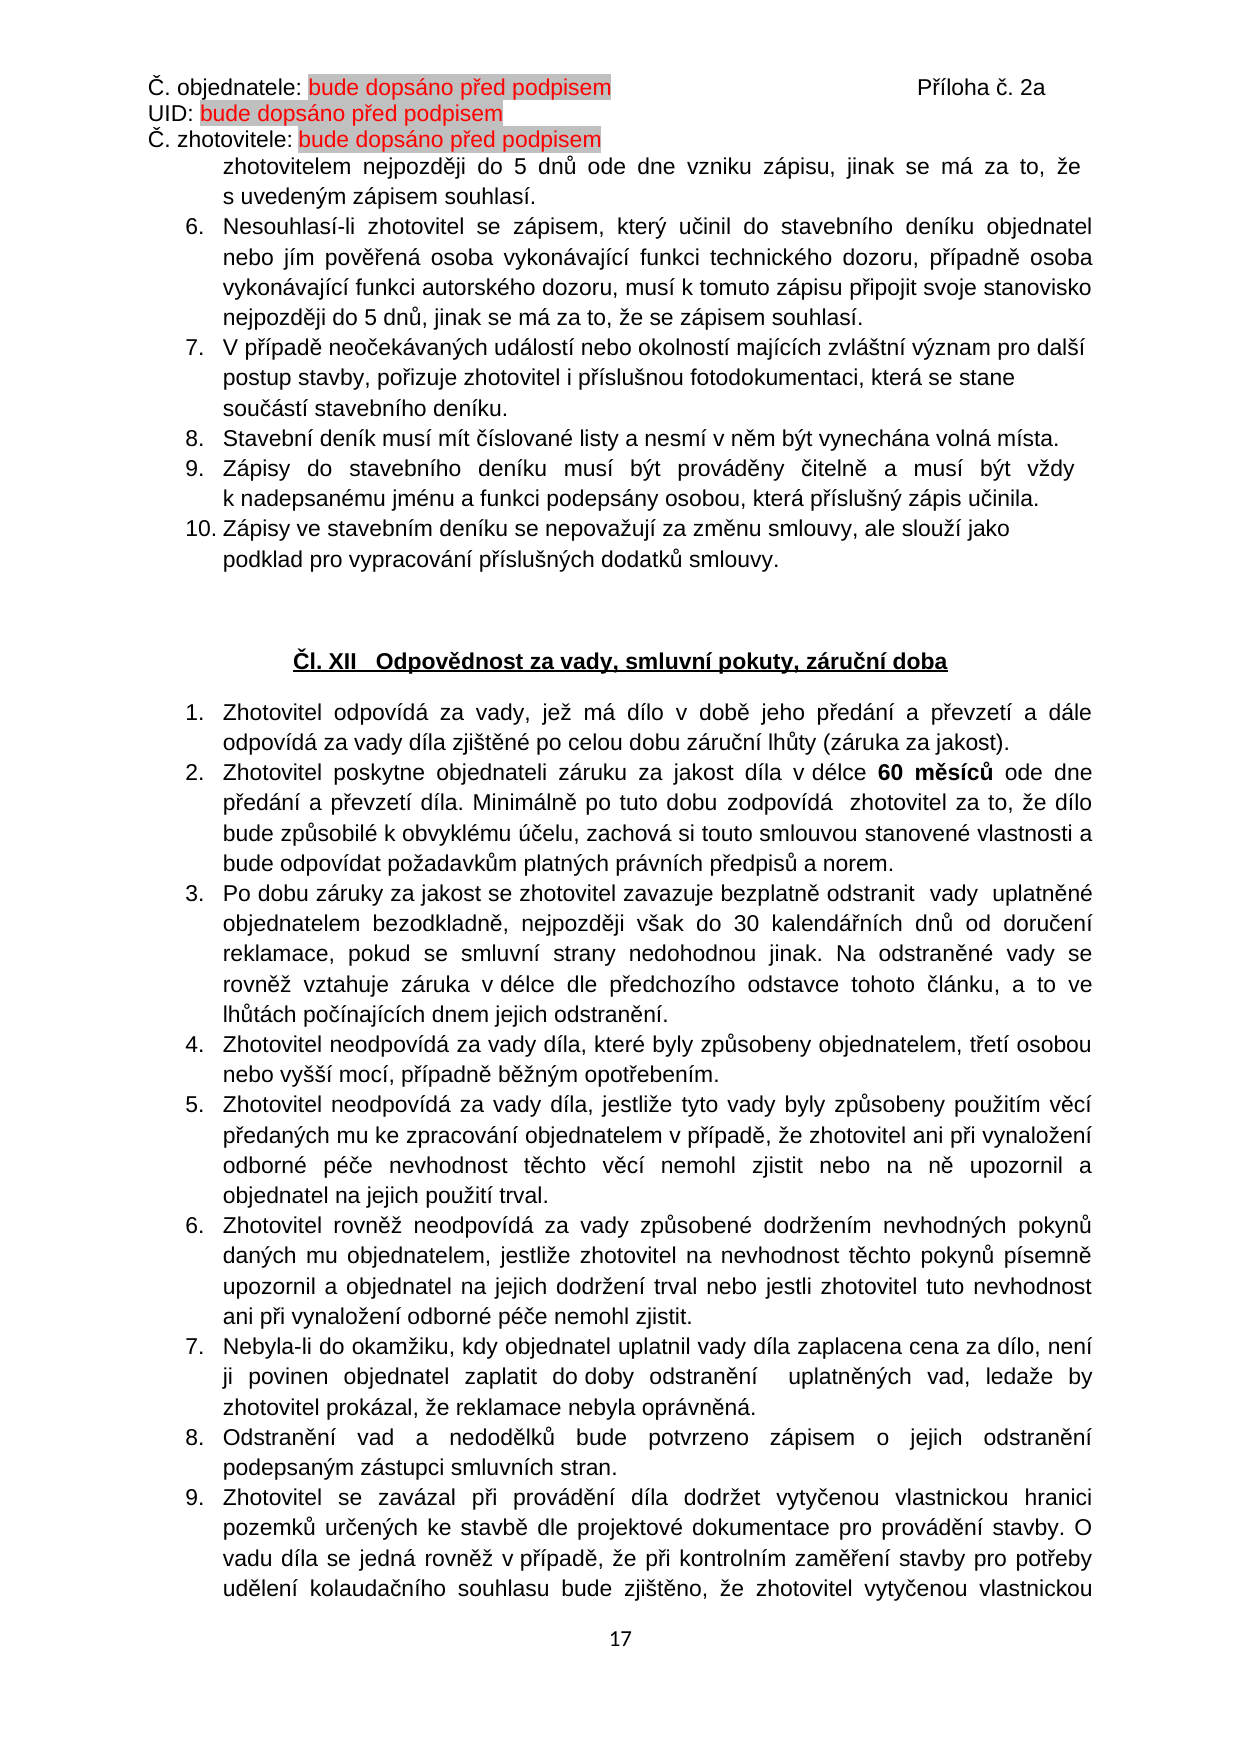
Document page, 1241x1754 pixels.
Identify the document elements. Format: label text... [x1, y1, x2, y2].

list Zhotovitel neodpovídá za vady díla, které byly způsobeny objednatelem, třetí osobou nebo vyšší mocí, případně běžným opotřebením. [185, 1031, 1093, 1087]
list Zhotovitel poskytne objednateli záruku za jakost díla v délce 60 měsíců ode dne předání a převzetí díla. Minimálně po tuto dobu zodpovídá zhotovitel za to, že dílo bude způsobilé k obvyklému účelu, zachová si touto smlouvou stanovené vlastnosti a bude odpovídat požadavkům platných právních předpisů a norem. [185, 759, 1093, 876]
list Nesouhlasí-li zhotovitel se zápisem, který učinil do stavebního deníku objednatel nebo jím pověřená osoba vykonávající funkci technického dozoru, případně osoba vykonávající funkci autorského dozoru, musí k tomuto zápisu připojit svoje stanovisko nejpozději do 5 dnů, jinak se má za to, že se zápisem souhlasí. [185, 213, 1093, 330]
list Nebyla-li do okamžiku, kdy objednatel uplatnil vady díla zaplacena cena za dílo, není ji povinen objednatel zaplatit do doby odstranění uplatněných vad, ledaže by zhotovitel prokázal, že reklamace nebyla oprávněná. [185, 1333, 1093, 1420]
list Zhotovitel neodpovídá za vady díla, jestliže tyto vady byly způsobeny použitím věcí předaných mu ke zpracování objednatelem v případě, že zhotovitel ani při vynaložení odborné péče nevhodnost těchto věcí nemohl zjistit nebo na ně upozornil a objednatel na jejich použití trval. [185, 1091, 1093, 1208]
list Zápisy do stavebního deníku musí být prováděny čitelně a musí být vždy k nadepsanému jménu a funkci podepsány osobou, která příslušný zápis učinila. [185, 455, 1093, 511]
text Čl. XII Odpovědnost za vady, smluvní pokuty, záruční doba [148, 648, 1093, 674]
list Zhotovitel rovněž neodpovídá za vady způsobené dodržením nevhodných pokynů daných mu objednatelem, jestliže zhotovitel na nevhodnost těchto pokynů písemně upozornil a objednatel na jejich dodržení trval nebo jestli zhotovitel tuto nevhodnost ani při vynaložení odborné péče nemohl zjistit. [185, 1212, 1093, 1329]
list Po dobu záruky za jakost se zhotovitel zavazuje bezplatně odstranit vady uplatněné objednatelem bezodkladně, nejpozději však do 30 kalendářních dnů od doručení reklamace, pokud se smluvní strany nedohodnou jinak. Na odstraněné vady se rovněž vztahuje záruka v délce dle předchozího odstavce tohoto článku, a to ve lhůtách počínajících dnem jejich odstranění. [185, 880, 1093, 1027]
list Zhotovitel odpovídá za vady, jež má dílo v době jeho předání a převzetí a dále odpovídá za vady díla zjištěné po celou dobu záruční lhůty (záruka za jakost). [185, 699, 1093, 755]
list Zápisy ve stavebním deníku se nepovažují za změnu smlouvy, ale slouží jako podklad pro vypracování příslušných dodatků smlouvy. [185, 515, 1093, 572]
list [185, 153, 1093, 209]
list Stavební deník musí mít číslované listy a nesmí v něm být vynechána volná místa. [185, 425, 1093, 451]
list Odstranění vad a nedodělků bude potvrzeno zápisem o jejich odstranění podepsaným zástupci smluvních stran. [185, 1424, 1093, 1480]
list V případě neočekávaných událostí nebo okolností majících zvláštní význam pro další postup stavby, pořizuje zhotovitel i příslušnou fotodokumentaci, která se stane součástí stavebního deníku. [185, 334, 1093, 421]
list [185, 1484, 1093, 1601]
